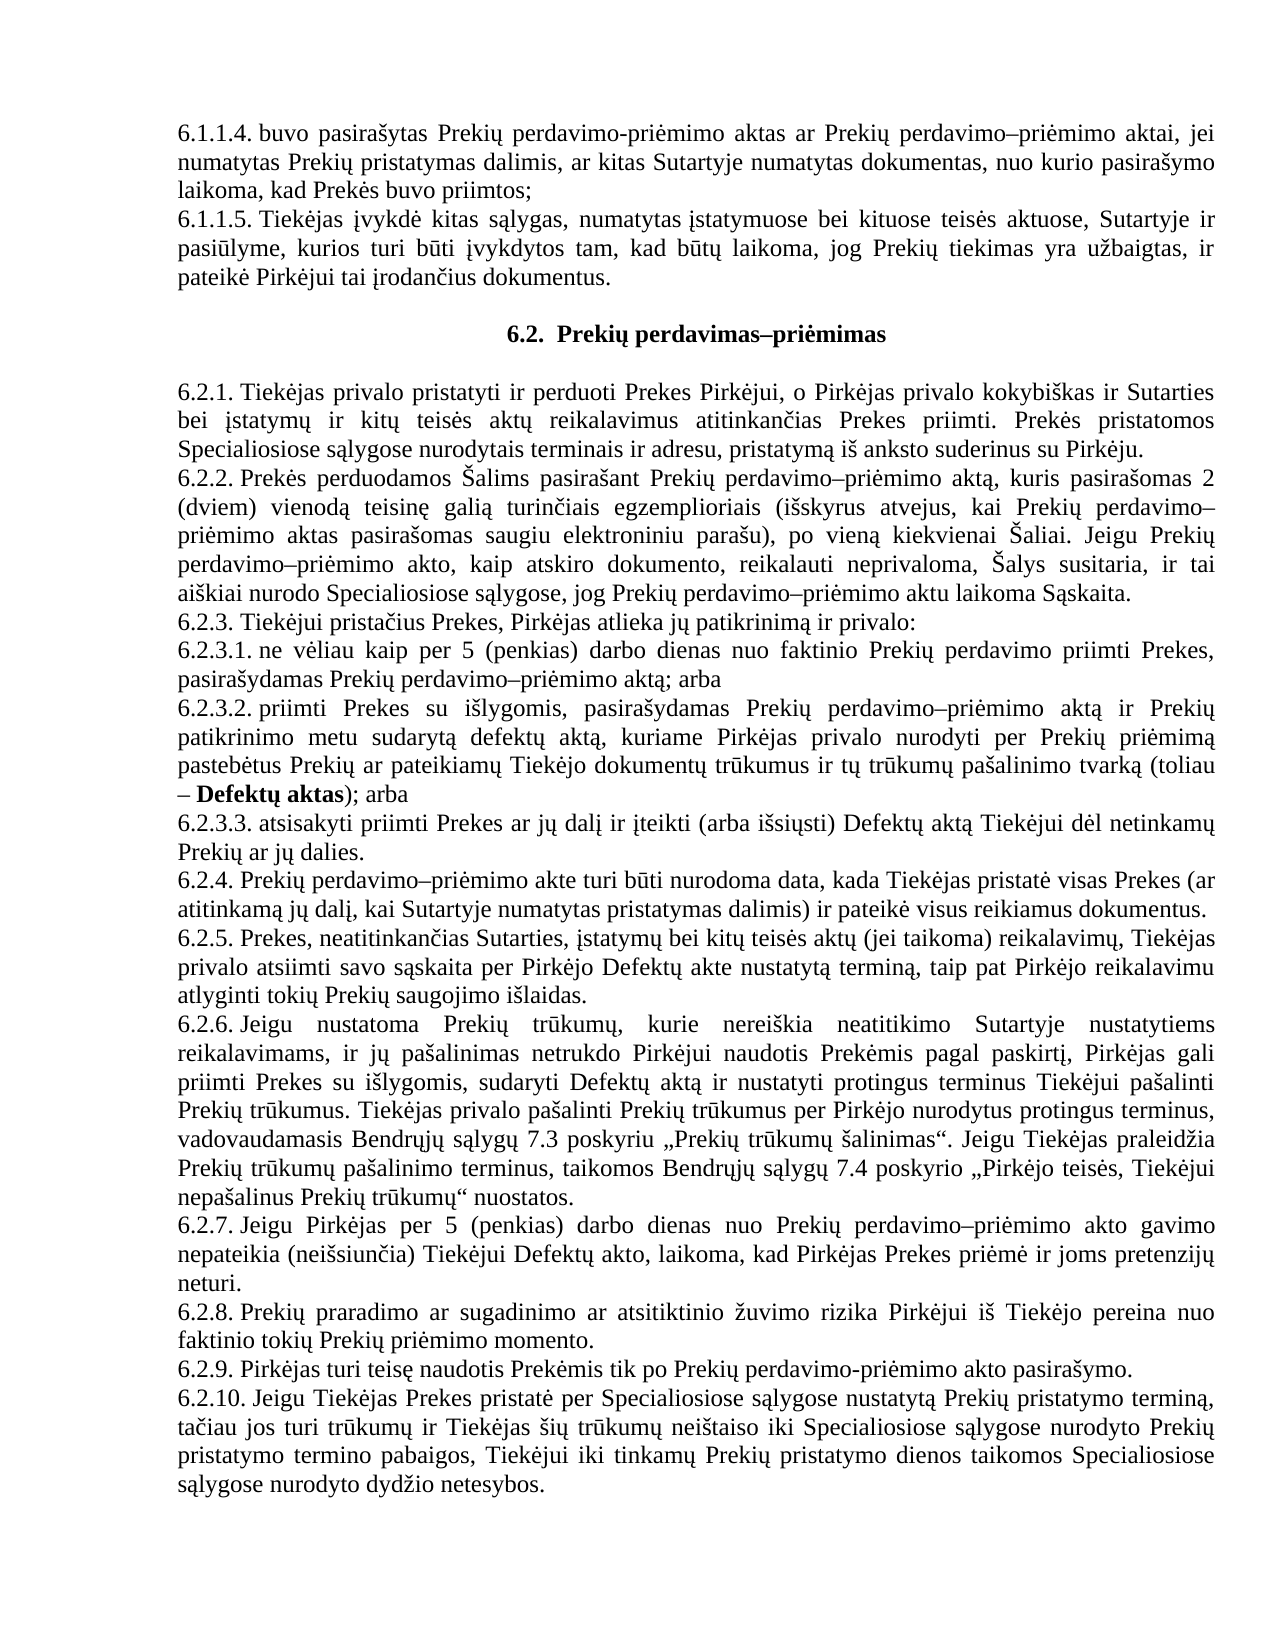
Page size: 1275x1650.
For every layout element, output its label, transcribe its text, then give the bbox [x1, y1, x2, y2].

text 6.2.6. Jeigu nustatoma Prekių trūkumų, kurie nereiškia neatitikimo Sutartyje nustatytiems reikalavimams, ir jų pašalinimas netrukdo Pirkėjui naudotis Prekėmis pagal paskirtį, Pirkėjas gali priimti Prekes su išlygomis, sudaryti Defektų aktą ir nustatyti protingus terminus Tiekėjui pašalinti Prekių trūkumus. Tiekėjas privalo pašalinti Prekių trūkumus per Pirkėjo nurodytus protingus terminus, vadovaudamasis Bendrųjų sąlygų 7.3 poskyriu „Prekių trūkumų šalinimas“. Jeigu Tiekėjas praleidžia Prekių trūkumų pašalinimo terminus, taikomos Bendrųjų sąlygų 7.4 poskyrio „Pirkėjo teisės, Tiekėjui nepašalinus Prekių trūkumų“ nuostatos. [177, 1009, 1216, 1211]
text 6.1.1.4. buvo pasirašytas Prekių perdavimo-priėmimo aktas ar Prekių perdavimo–priėmimo aktai, jei numatytas Prekių pristatymas dalimis, ar kitas Sutartyje numatytas dokumentas, nuo kurio pasirašymo laikoma, kad Prekės buvo priimtos; [177, 118, 1216, 204]
text 6.2.4. Prekių perdavimo–priėmimo akte turi būti nurodoma data, kada Tiekėjas pristatė visas Prekes (ar atitinkamą jų dalį, kai Sutartyje numatytas pristatymas dalimis) ir pateikė visus reikiamus dokumentus. [177, 866, 1216, 923]
text 6.1.1.5. Tiekėjas įvykdė kitas sąlygas, numatytas įstatymuose bei kituose teisės aktuose, Sutartyje ir pasiūlyme, kurios turi būti įvykdytos tam, kad būtų laikoma, jog Prekių tiekimas yra užbaigtas, ir pateikė Pirkėjui tai įrodančius dokumentus. [177, 204, 1216, 291]
text 6.2.1. Tiekėjas privalo pristatyti ir perduoti Prekes Pirkėjui, o Pirkėjas privalo kokybiškas ir Sutarties bei įstatymų ir kitų teisės aktų reikalavimus atitinkančias Prekes priimti. Prekės pristatomos Specialiosiose sąlygose nurodytais terminais ir adresu, pristatymą iš anksto suderinus su Pirkėju. [177, 377, 1216, 463]
text 6.2.3.1. ne vėliau kaip per 5 (penkias) darbo dienas nuo faktinio Prekių perdavimo priimti Prekes, pasirašydamas Prekių perdavimo–priėmimo aktą; arba [177, 636, 1216, 693]
text 6.2.3.2. priimti Prekes su išlygomis, pasirašydamas Prekių perdavimo–priėmimo aktą ir Prekių patikrinimo metu sudarytą defektų aktą, kuriame Pirkėjas privalo nurodyti per Prekių priėmimą pastebėtus Prekių ar pateikiamų Tiekėjo dokumentų trūkumus ir tų trūkumų pašalinimo tvarką (toliau – Defektų aktas); arba [177, 693, 1216, 808]
text 6.2.5. Prekes, neatitinkančias Sutarties, įstatymų bei kitų teisės aktų (jei taikoma) reikalavimų, Tiekėjas privalo atsiimti savo sąskaita per Pirkėjo Defektų akte nustatytą terminą, taip pat Pirkėjo reikalavimu atlyginti tokių Prekių saugojimo išlaidas. [177, 923, 1216, 1009]
text 6.2.10. Jeigu Tiekėjas Prekes pristatė per Specialiosiose sąlygose nustatytą Prekių pristatymo terminą, tačiau jos turi trūkumų ir Tiekėjas šių trūkumų neištaiso iki Specialiosiose sąlygose nurodyto Prekių pristatymo termino pabaigos, Tiekėjui iki tinkamų Prekių pristatymo dienos taikomos Specialiosiose sąlygose nurodyto dydžio netesybos. [177, 1383, 1216, 1498]
text 6.2. Prekių perdavimas–priėmimas [177, 319, 1216, 348]
text 6.2.3. Tiekėjui pristačius Prekes, Pirkėjas atlieka jų patikrinimą ir privalo: [177, 607, 1216, 636]
text 6.2.9. Pirkėjas turi teisę naudotis Prekėmis tik po Prekių perdavimo-priėmimo akto pasirašymo. [177, 1354, 1216, 1383]
text 6.2.7. Jeigu Pirkėjas per 5 (penkias) darbo dienas nuo Prekių perdavimo–priėmimo akto gavimo nepateikia (neišsiunčia) Tiekėjui Defektų akto, laikoma, kad Pirkėjas Prekes priėmė ir joms pretenzijų neturi. [177, 1211, 1216, 1297]
text 6.2.2. Prekės perduodamos Šalims pasirašant Prekių perdavimo–priėmimo aktą, kuris pasirašomas 2 (dviem) vienodą teisinę galią turinčiais egzemplioriais (išskyrus atvejus, kai Prekių perdavimo–priėmimo aktas pasirašomas saugiu elektroniniu parašu), po vieną kiekvienai Šaliai. Jeigu Prekių perdavimo–priėmimo akto, kaip atskiro dokumento, reikalauti neprivaloma, Šalys susitaria, ir tai aiškiai nurodo Specialiosiose sąlygose, jog Prekių perdavimo–priėmimo aktu laikoma Sąskaita. [177, 463, 1216, 607]
text 6.2.8. Prekių praradimo ar sugadinimo ar atsitiktinio žuvimo rizika Pirkėjui iš Tiekėjo pereina nuo faktinio tokių Prekių priėmimo momento. [177, 1297, 1216, 1354]
text 6.2.3.3. atsisakyti priimti Prekes ar jų dalį ir įteikti (arba išsiųsti) Defektų aktą Tiekėjui dėl netinkamų Prekių ar jų dalies. [177, 808, 1216, 866]
